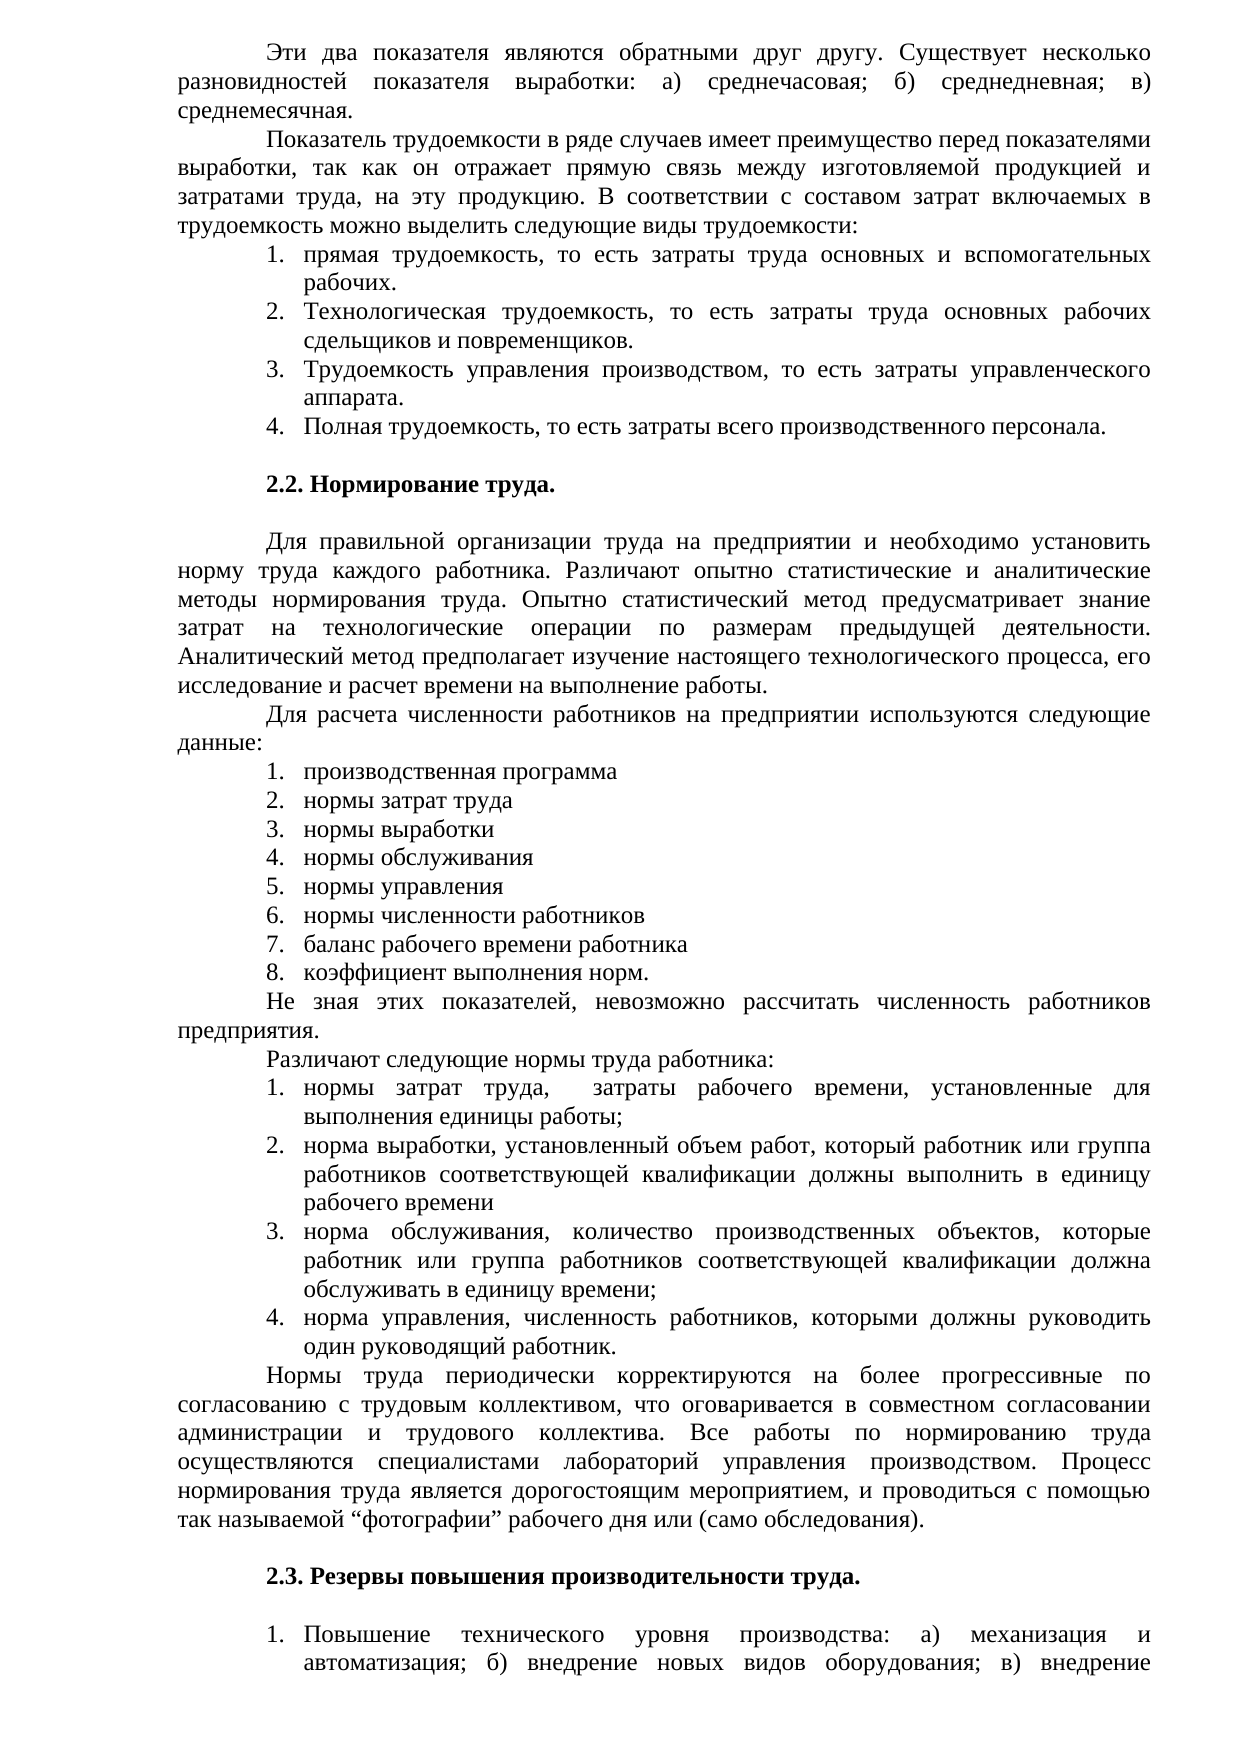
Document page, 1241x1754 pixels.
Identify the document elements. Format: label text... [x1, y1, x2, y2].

text Не зная этих показателей, невозможно рассчитать численность работников предприятия. [177, 986, 1152, 1044]
text Для правильной организации труда на предприятии и необходимо установить норму труда каждого работника. Различают опытно статистические и аналитические методы нормирования труда. Опытно статистический метод предусматривает знание затрат на технологические операции по размерам предыдущей деятельности. Аналитический метод предполагает изучение настоящего технологического процесса, его исследование и расчет времени на выполнение работы. [177, 526, 1152, 699]
list норма выработки, установленный объем работ, который работник или группа работников соответствующей квалификации должны выполнить в единицу рабочего времени [266, 1130, 1152, 1216]
list Технологическая трудоемкость, то есть затраты труда основных рабочих сдельщиков и повременщиков. [266, 296, 1152, 354]
list нормы управления [266, 871, 1152, 900]
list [266, 1619, 1152, 1676]
list нормы затрат труда, затраты рабочего времени, установленные для выполнения единицы работы; [266, 1072, 1152, 1130]
text Показатель трудоемкости в ряде случаев имеет преимущество перед показателями выработки, так как он отражает прямую связь между изготовляемой продукцией и затратами труда, на эту продукцию. В соответствии с составом затрат включаемых в трудоемкость можно выделить следующие виды трудоемкости: [177, 124, 1152, 239]
list норма обслуживания, количество производственных объектов, которые работник или группа работников соответствующей квалификации должна обслуживать в единицу времени; [266, 1216, 1152, 1302]
list нормы обслуживания [266, 842, 1152, 871]
list производственная программа [266, 756, 1152, 785]
text Для расчета численности работников на предприятии используются следующие данные: [177, 699, 1152, 756]
list Резервы повышения производительности труда. [266, 1561, 1152, 1590]
list нормы затрат труда [266, 785, 1152, 814]
list нормы численности работников [266, 900, 1152, 929]
list нормы выработки [266, 814, 1152, 842]
list прямая трудоемкость, то есть затраты труда основных и вспомогательных рабочих. [266, 239, 1152, 296]
list Полная трудоемкость, то есть затраты всего производственного персонала. [266, 411, 1152, 440]
text Эти два показателя являются обратными друг другу. Существует несколько разновидностей показателя выработки: а) среднечасовая; б) среднедневная; в) среднемесячная. [177, 37, 1152, 124]
text Нормы труда периодически корректируются на более прогрессивные по согласованию с трудовым коллективом, что оговаривается в совместном согласовании администрации и трудового коллектива. Все работы по нормированию труда осуществляются специалистами лабораторий управления производством. Процесс нормирования труда является дорогостоящим мероприятием, и проводиться с помощью так называемой “фотографии” рабочего дня или (само обследования). [177, 1360, 1152, 1532]
list Нормирование труда. [266, 469, 1152, 497]
list баланс рабочего времени работника [266, 929, 1152, 957]
list Трудоемкость управления производством, то есть затраты управленческого аппарата. [266, 354, 1152, 411]
text Различают следующие нормы труда работника: [177, 1044, 1152, 1072]
list норма управления, численность работников, которыми должны руководить один руководящий работник. [266, 1302, 1152, 1360]
list коэффициент выполнения норм. [266, 957, 1152, 986]
